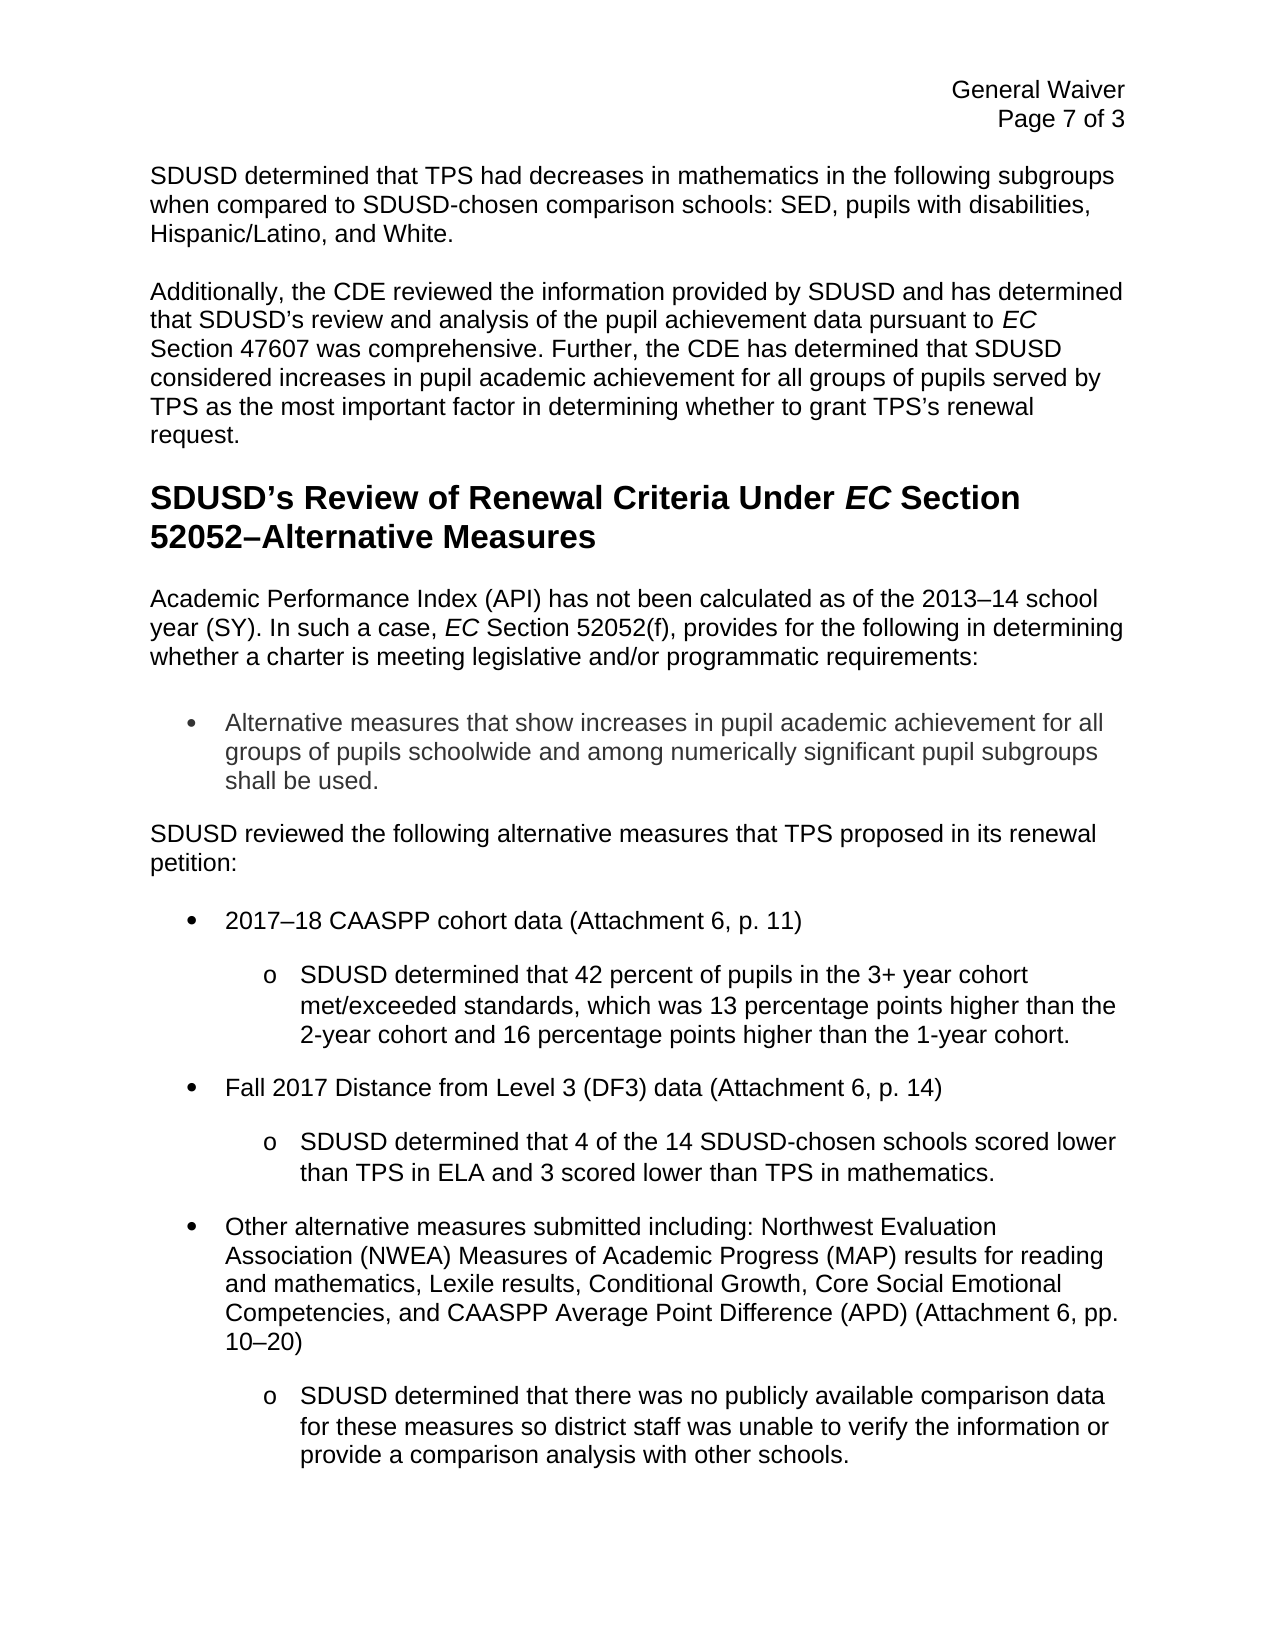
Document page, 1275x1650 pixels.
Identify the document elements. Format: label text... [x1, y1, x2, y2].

text SDUSD reviewed the following alternative measures that TPS proposed in its renewal petition: [150, 819, 1125, 877]
list SDUSD determined that there was no publicly available comparison data for these measures so district staff was unable to verify the information or provide a comparison analysis with other schools. [262, 1381, 1125, 1469]
text Academic Performance Index (API) has not been calculated as of the 2013–14 school year (SY). In such a case, EC Section 52052(f), provides for the following in determining whether a charter is meeting legislative and/or programmatic requirements: [150, 584, 1125, 671]
list Other alternative measures submitted including: Northwest Evaluation Association (NWEA) Measures of Academic Progress (MAP) results for reading and mathematics, Lexile results, Conditional Growth, Core Social Emotional Competencies, and CAASPP Average Point Difference (APD) (Attachment 6, pp. 10–20) [187, 1212, 1125, 1356]
list Fall 2017 Distance from Level 3 (DF3) data (Attachment 6, p. 14) [187, 1073, 1125, 1102]
list 2017–18 CAASPP cohort data (Attachment 6, p. 11) [187, 906, 1125, 935]
subtitle SDUSD’s Review of Renewal Criteria Under EC Section 52052–Alternative Measures [150, 478, 1125, 555]
text SDUSD determined that TPS had decreases in mathematics in the following subgroups when compared to SDUSD-chosen comparison schools: SED, pupils with disabilities, Hispanic/Latino, and White. [150, 161, 1125, 247]
list Alternative measures that show increases in pupil academic achievement for all groups of pupils schoolwide and among numerically significant pupil subgroups shall be used. [187, 708, 1125, 794]
list SDUSD determined that 4 of the 14 SDUSD-chosen schools scored lower than TPS in ELA and 3 scored lower than TPS in mathematics. [262, 1127, 1125, 1187]
text Additionally, the CDE reviewed the information provided by SDUSD and has determined that SDUSD’s review and analysis of the pupil achievement data pursuant to EC Section 47607 was comprehensive. Further, the CDE has determined that SDUSD considered increases in pupil academic achievement for all groups of pupils served by TPS as the most important factor in determining whether to grant TPS’s renewal request. [150, 277, 1125, 449]
list SDUSD determined that 42 percent of pupils in the 3+ year cohort met/exceeded standards, which was 13 percentage points higher than the 2-year cohort and 16 percentage points higher than the 1-year cohort. [262, 960, 1125, 1048]
